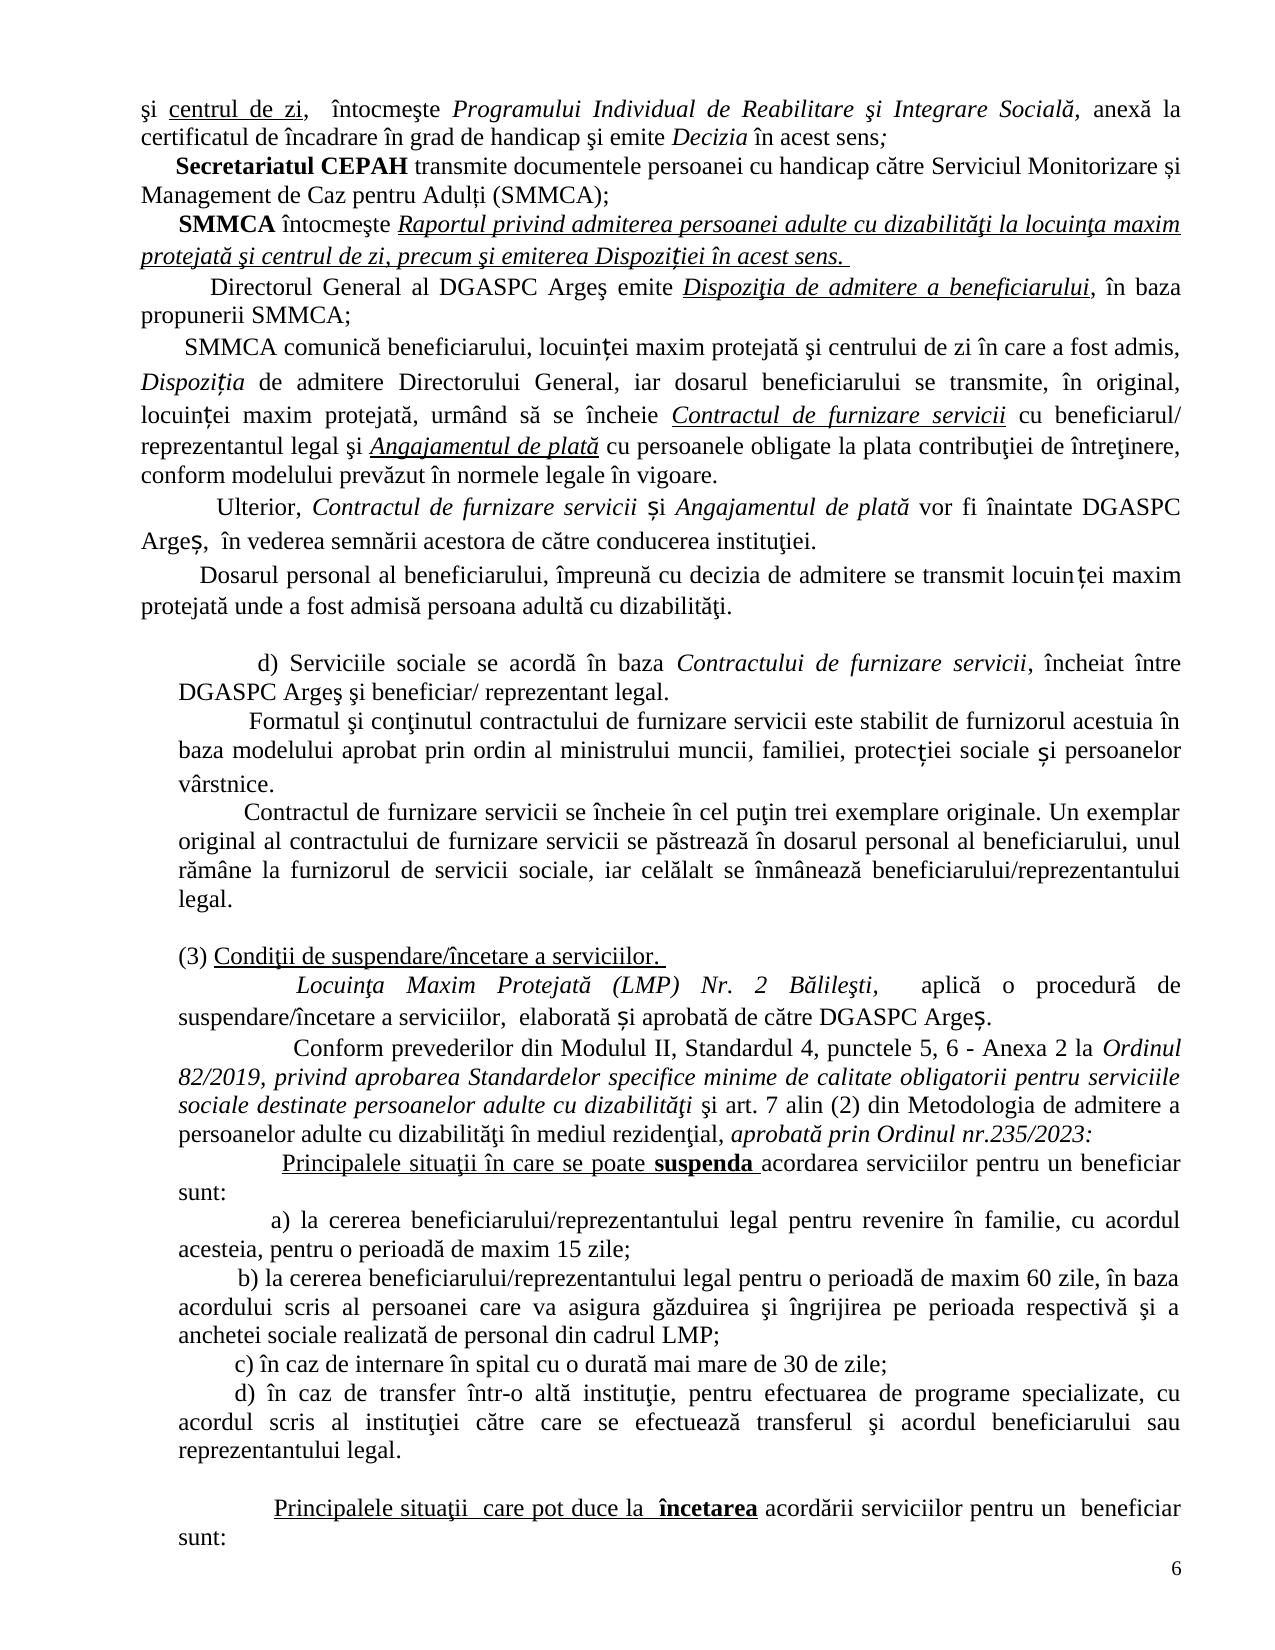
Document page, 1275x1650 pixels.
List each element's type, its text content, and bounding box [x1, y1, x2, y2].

text b) la cererea beneficiarului/reprezentantului legal pentru o perioadă de maxim 60 zile, în baza acordului scris al persoanei care va asigura găzduirea şi îngrijirea pe perioada respectivă şi a anchetei sociale realizată de personal din cadrul LMP; [178, 1263, 1181, 1349]
text Ulterior, Contractul de furnizare servicii și Angajamentul de plată vor fi înaintate DGASPC Argeș, în vederea semnării acestora de către conducerea instituţiei. [131, 489, 1181, 557]
text Principalele situaţii care pot duce la încetarea acordării serviciilor pentru un beneficiar sunt: [178, 1493, 1181, 1550]
text a) la cererea beneficiarului/reprezentantului legal pentru revenire în familie, cu acordul acesteia, pentru o perioadă de maxim 15 zile; [178, 1205, 1181, 1263]
text Principalele situaţii în care se poate suspenda acordarea serviciilor pentru un beneficiar sunt: [178, 1148, 1181, 1205]
text d) Serviciile sociale se acordă în baza Contractului de furnizare servicii, încheiat între DGASPC Argeş şi beneficiar/ reprezentant legal. [178, 648, 1181, 706]
text SMMCA comunică beneficiarului, locuinței maxim protejată şi centrului de zi în care a fost admis, Dispoziția de admitere Directorului General, iar dosarul beneficiarului se transmite, în original, locuinței maxim protejată, urmând să se încheie Contractul de furnizare servicii cu beneficiarul/ reprezentantul legal şi Angajamentul de plată cu persoanele obligate la plata contribuţiei de întreţinere, conform modelului prevăzut în normele legale în vigoare. [131, 329, 1181, 489]
text Formatul şi conţinutul contractului de furnizare servicii este stabilit de furnizorul acestuia în baza modelului aprobat prin ordin al ministrului muncii, familiei, protecției sociale și persoanelor vârstnice. [178, 706, 1181, 797]
text Contractul de furnizare servicii se încheie în cel puţin trei exemplare originale. Un exemplar original al contractului de furnizare servicii se păstrează în dosarul personal al beneficiarului, unul rămâne la furnizorul de servicii sociale, iar celălalt se înmânează beneficiarului/reprezentantului legal. [178, 797, 1181, 912]
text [131, 94, 1181, 151]
text Dosarul personal al beneficiarului, împreună cu decizia de admitere se transmit locuinței maxim protejată unde a fost admisă persoana adultă cu dizabilităţi. [131, 557, 1181, 620]
text Conform prevederilor din Modulul II, Standardul 4, punctele 5, 6 - Anexa 2 la Ordinul 82/2019, privind aprobarea Standardelor specifice minime de calitate obligatorii pentru serviciile sociale destinate persoanelor adulte cu dizabilităţi şi art. 7 alin (2) din Metodologia de admitere a persoanelor adulte cu dizabilităţi în mediul rezidenţial, aprobată prin Ordinul nr.235/2023: [178, 1033, 1181, 1148]
text SMMCA întocmeşte Raportul privind admiterea persoanei adulte cu dizabilităţi la locuinţa maxim protejată şi centrul de zi, precum şi emiterea Dispoziției în acest sens. [131, 209, 1181, 272]
text Locuinţa Maxim Protejată (LMP) Nr. 2 Bălileşti, aplică o procedură de suspendare/încetare a serviciilor, elaborată și aprobată de către DGASPC Argeș. [178, 970, 1181, 1033]
text (3) Condiţii de suspendare/încetare a serviciilor. [178, 941, 1181, 970]
text Directorul General al DGASPC Argeş emite Dispoziţia de admitere a beneficiarului, în baza propunerii SMMCA; [131, 272, 1181, 329]
text d) în caz de transfer într-o altă instituţie, pentru efectuarea de programe specializate, cu acordul scris al instituţiei către care se efectuează transferul şi acordul beneficiarului sau reprezentantului legal. [178, 1378, 1181, 1464]
text Secretariatul CEPAH transmite documentele persoanei cu handicap către Serviciul Monitorizare și Management de Caz pentru Adulți (SMMCA); [131, 151, 1181, 209]
text c) în caz de internare în spital cu o durată mai mare de 30 de zile; [178, 1349, 1181, 1378]
